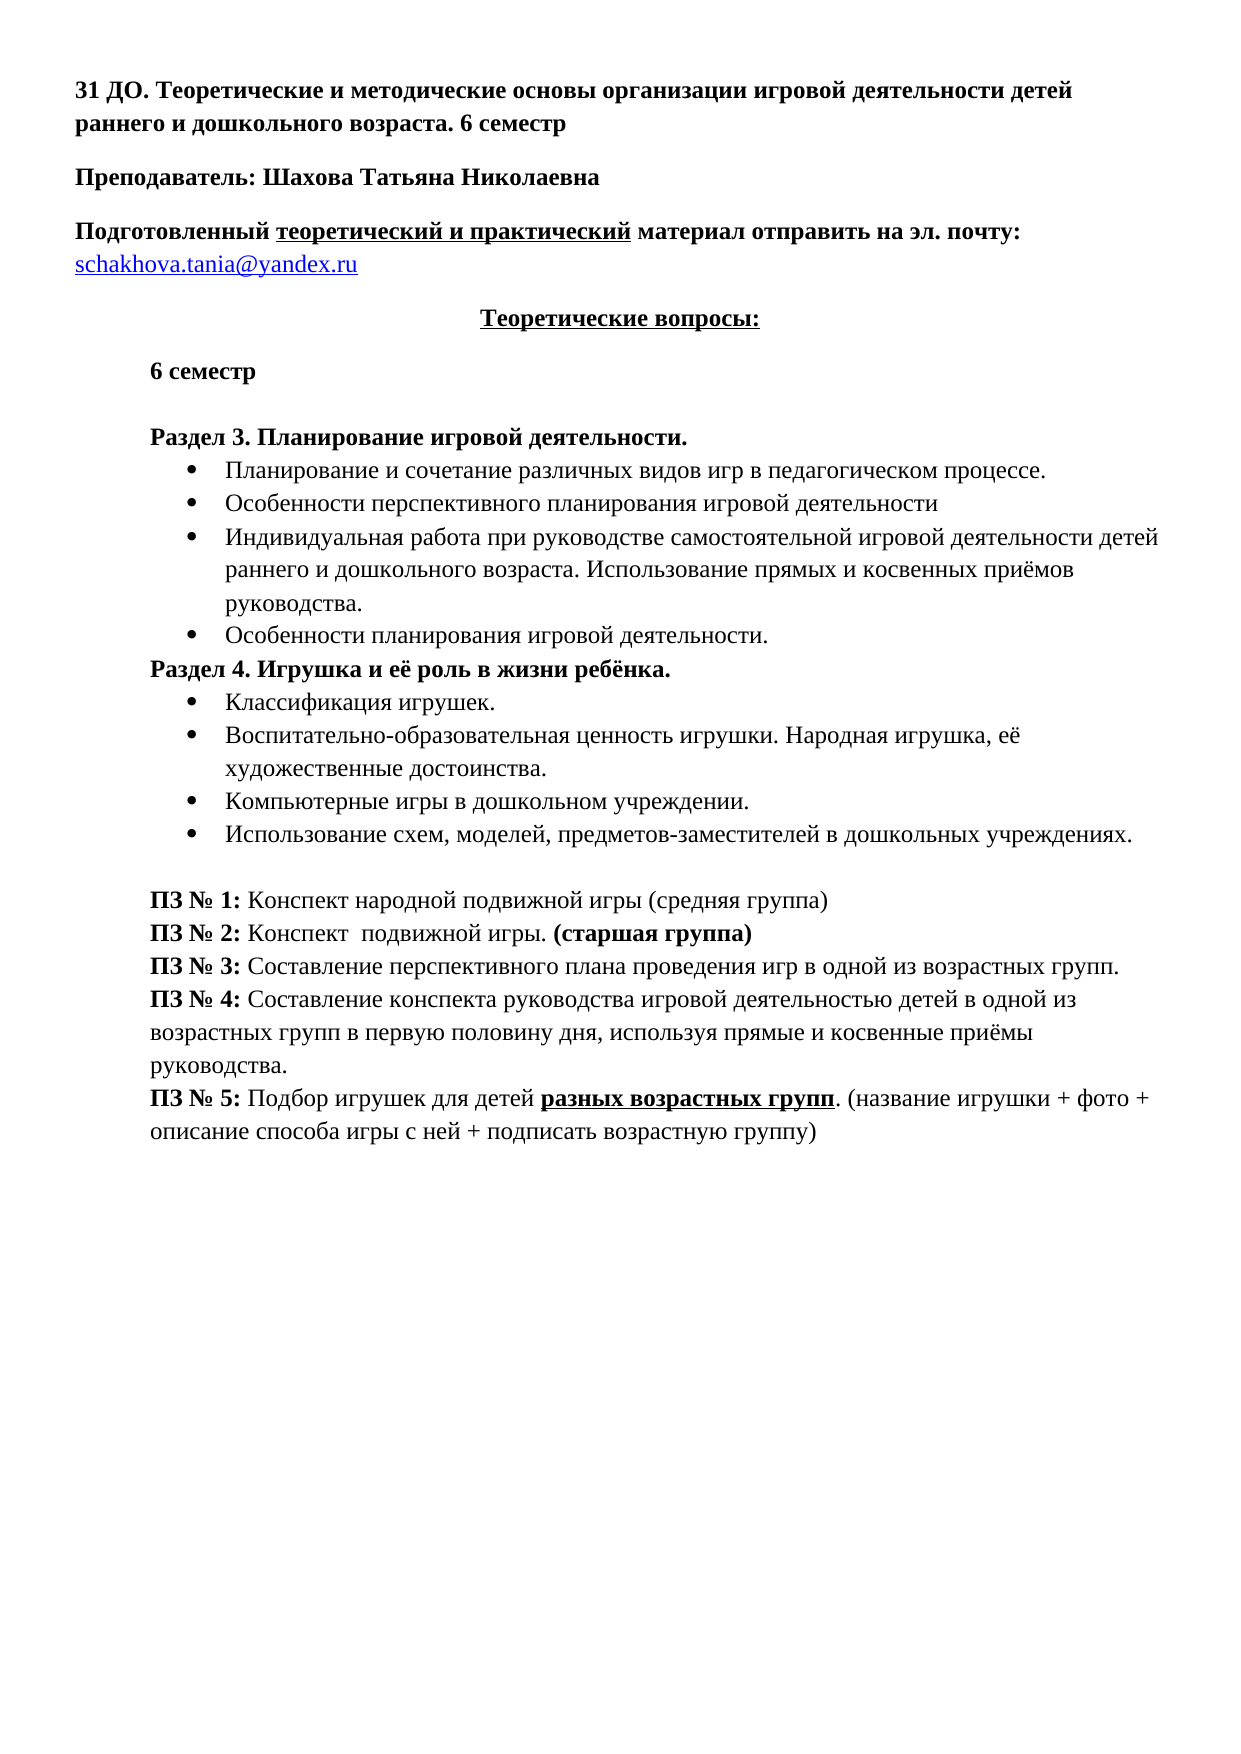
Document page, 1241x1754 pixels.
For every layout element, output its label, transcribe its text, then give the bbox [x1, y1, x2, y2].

text Преподаватель: Шахова Татьяна Николаевна [75, 162, 1165, 191]
text Теоретические вопросы: [75, 303, 1165, 331]
text Подготовленный теоретический и практический материал отправить на эл. почту: schakhova.tania@yandex.ru [75, 216, 1165, 277]
list 6 семестр [150, 356, 1165, 385]
list Раздел 3. Планирование игровой деятельности. [150, 422, 1165, 451]
list Использование схем, моделей, предметов-заместителей в дошкольных учреждениях. [187, 819, 1165, 847]
list ПЗ № 1: Конспект народной подвижной игры (средняя группа) [150, 885, 1165, 913]
list ПЗ № 5: Подбор игрушек для детей разных возрастных групп. (название игрушки + фото + описание способа игры с ней + подписать возрастную группу) [150, 1083, 1165, 1145]
list ПЗ № 3: Составление перспективного плана проведения игр в одной из возрастных групп. [150, 951, 1165, 979]
list Индивидуальная работа при руководстве самостоятельной игровой деятельности детей раннего и дошкольного возраста. Использование прямых и косвенных приёмов руководства. [187, 522, 1165, 616]
list Особенности перспективного планирования игровой деятельности [187, 488, 1165, 517]
list ПЗ № 2: Конспект подвижной игры. (старшая группа) [150, 918, 1165, 947]
list Раздел 4. Игрушка и её роль в жизни ребёнка. [150, 654, 1165, 682]
list Особенности планирования игровой деятельности. [187, 621, 1165, 649]
list Компьютерные игры в дошкольном учреждении. [187, 786, 1165, 814]
list Воспитательно-образовательная ценность игрушки. Народная игрушка, её художественные достоинства. [187, 720, 1165, 781]
text 31 ДО. Теоретические и методические основы организации игровой деятельности детей раннего и дошкольного возраста. 6 семестр [75, 75, 1165, 137]
list Планирование и сочетание различных видов игр в педагогическом процессе. [187, 456, 1165, 484]
list Классификация игрушек. [187, 687, 1165, 715]
list ПЗ № 4: Составление конспекта руководства игровой деятельностью детей в одной из возрастных групп в первую половину дня, используя прямые и косвенные приёмы руководства. [150, 984, 1165, 1079]
